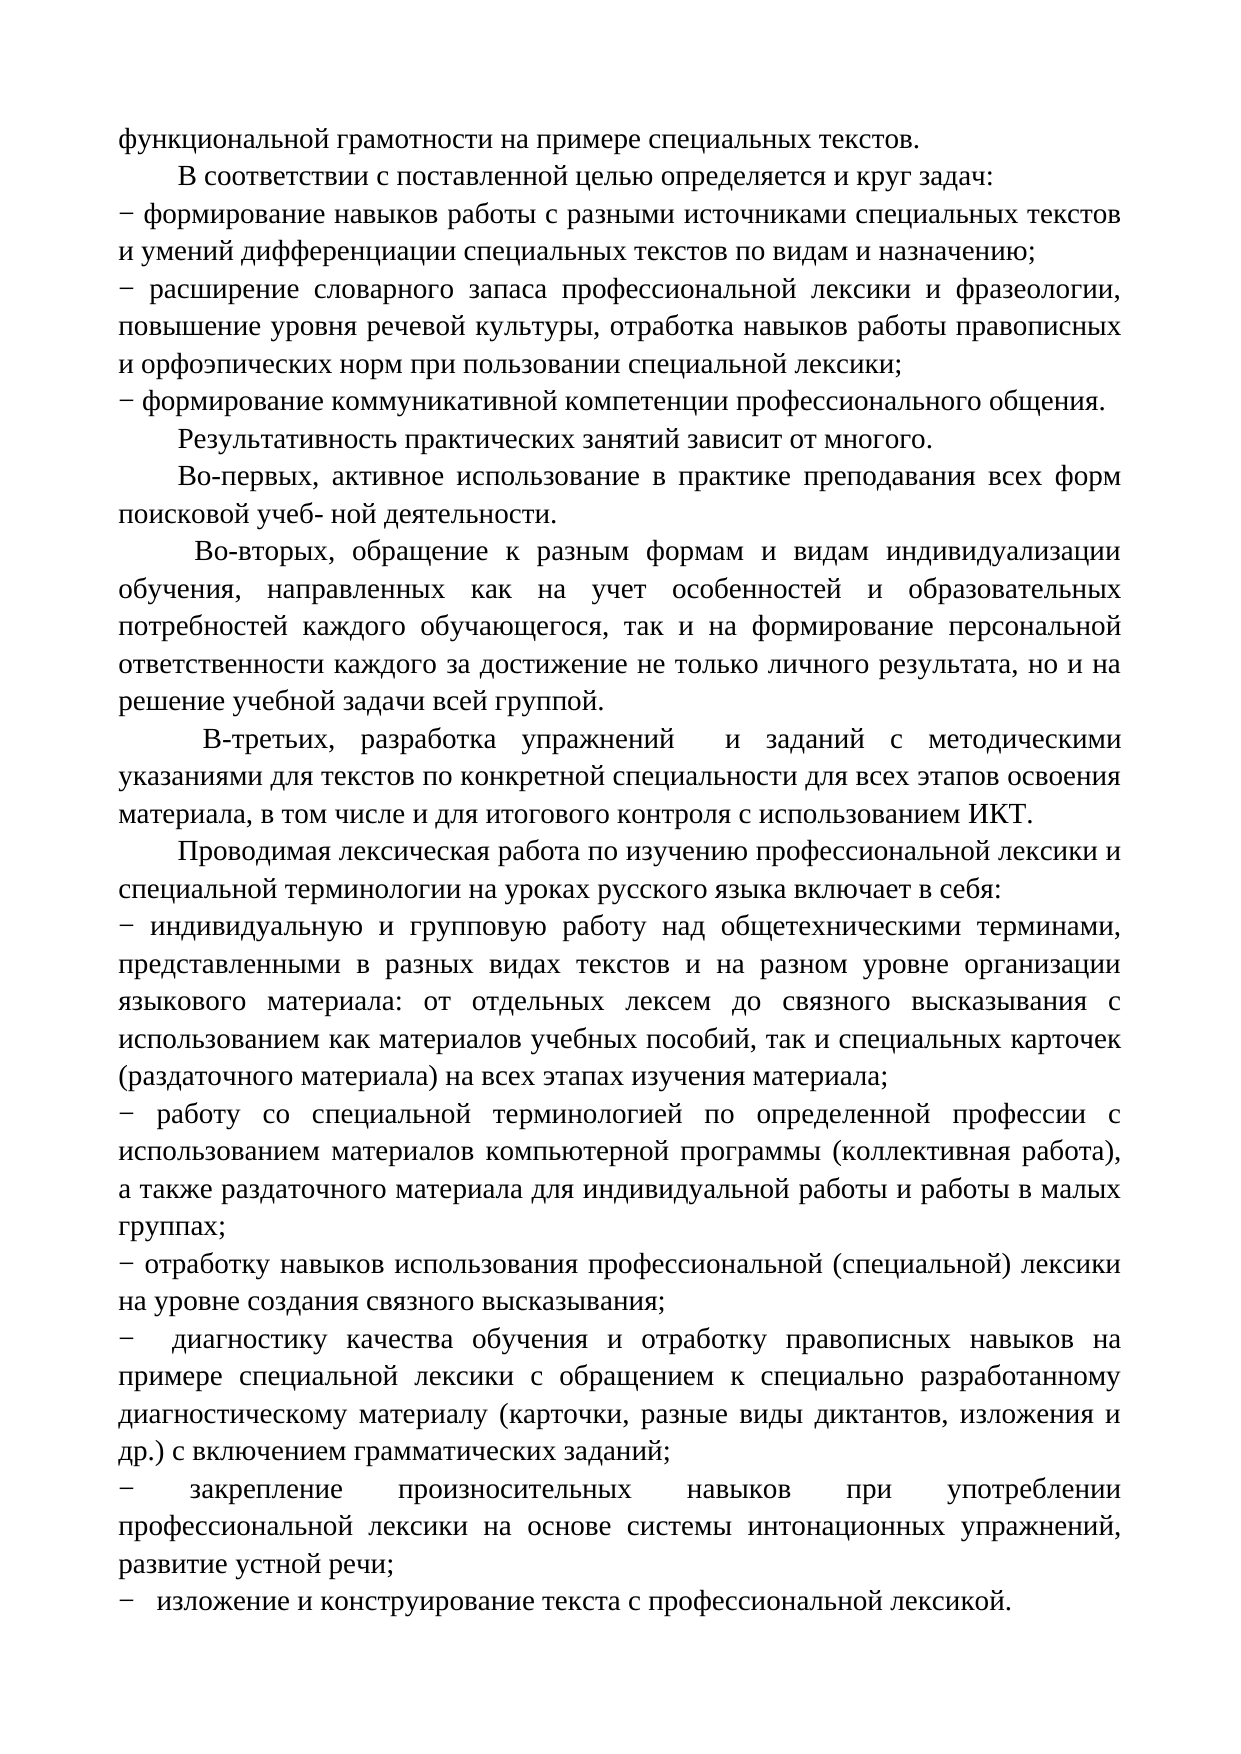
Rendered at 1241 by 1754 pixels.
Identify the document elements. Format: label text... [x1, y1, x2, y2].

text − работу со специальной терминологией по определенной профессии с использованием материалов компьютерной программы (коллективная работа), а также раздаточного материала для индивидуальной работы и работы в малых группах; [118, 1093, 1122, 1243]
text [118, 118, 1122, 156]
text Проводимая лексическая работа по изучению профессиональной лексики и специальной терминологии на уроках русского языка включает в себя: [118, 831, 1122, 906]
text Во-первых, активное использование в практике преподавания всех форм поисковой учеб- ной деятельности. [118, 456, 1122, 531]
text − изложение и конструирование текста с профессиональной лексикой. [118, 1581, 1122, 1618]
text − отработку навыков использования профессиональной (специальной) лексики на уровне создания связного высказывания; [118, 1243, 1122, 1318]
text Во-вторых, обращение к разным формам и видам индивидуализации обучения, направленных как на учет особенностей и образовательных потребностей каждого обучающегося, так и на формирование персональной ответственности каждого за достижение не только личного результата, но и на решение учебной задачи всей группой. [118, 531, 1122, 718]
text − формирование коммуникативной компетенции профессионального общения. [118, 381, 1122, 418]
text − формирование навыков работы с разными источниками специальных текстов и умений дифференциации специальных текстов по видам и назначению; [118, 193, 1122, 268]
text − индивидуальную и групповую работу над общетехническими терминами, представленными в разных видах текстов и на разном уровне организации языкового материала: от отдельных лексем до связного высказывания с использованием как материалов учебных пособий, так и специальных карточек (раздаточного материала) на всех этапах изучения материала; [118, 906, 1122, 1093]
text В-третьих, разработка упражнений и заданий с методическими указаниями для текстов по конкретной специальности для всех этапов освоения материала, в том числе и для итогового контроля с использованием ИКТ. [118, 718, 1122, 831]
text Результативность практических занятий зависит от многого. [118, 418, 1122, 456]
text − диагностику качества обучения и отработку правописных навыков на примере специальной лексики с обращением к специально разработанному диагностическому материалу (карточки, разные виды диктантов, изложения и др.) с включением грамматических заданий; [118, 1318, 1122, 1468]
text − закрепление произносительных навыков при употреблении профессиональной лексики на основе системы интонационных упражнений, развитие устной речи; [118, 1468, 1122, 1581]
text − расширение словарного запаса профессиональной лексики и фразеологии, повышение уровня речевой культуры, отработка навыков работы правописных и орфоэпических норм при пользовании специальной лексики; [118, 268, 1122, 381]
text В соответствии с поставленной целью определяется и круг задач: [118, 156, 1122, 193]
